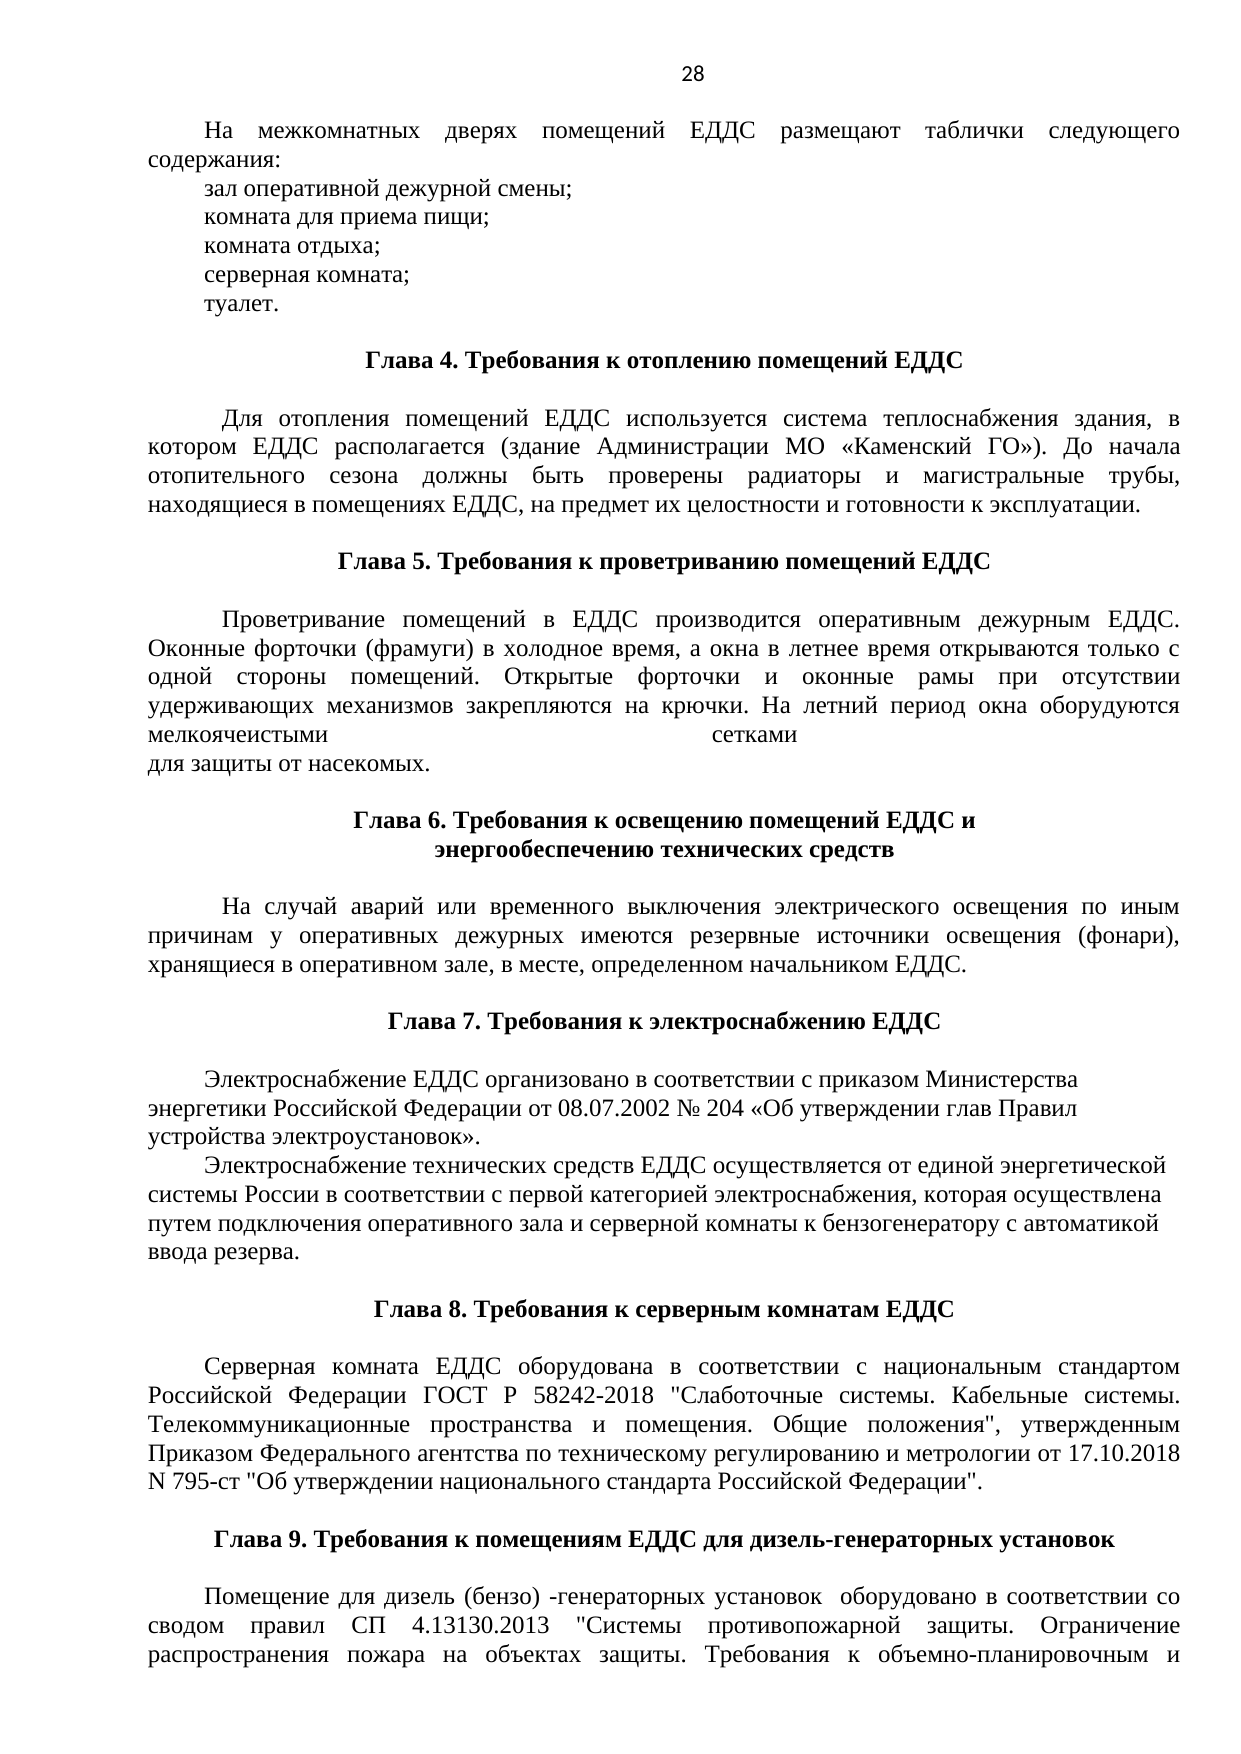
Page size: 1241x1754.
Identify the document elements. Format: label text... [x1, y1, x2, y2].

title Глава 4. Требования к отоплению помещений ЕДДС [148, 345, 1181, 374]
text комната отдыха; [148, 230, 1181, 259]
text туалет. [148, 288, 1181, 316]
text На межкомнатных дверях помещений ЕДДС размещают таблички следующего содержания: [148, 115, 1181, 173]
text На случай аварий или временного выключения электрического освещения по иным причинам у оперативных дежурных имеются резервные источники освещения (фонари), хранящиеся в оперативном зале, в месте, определенном начальником ЕДДС. [148, 891, 1181, 978]
title Глава 9. Требования к помещениям ЕДДС для дизель-генераторных установок [148, 1524, 1181, 1553]
title энергообеспечению технических средств [148, 834, 1181, 863]
text Серверная комната ЕДДС оборудована в соответствии с национальным стандартом Российской Федерации ГОСТ Р 58242-2018 "Слаботочные системы. Кабельные системы. Телекоммуникационные пространства и помещения. Общие положения", утвержденным Приказом Федерального агентства по техническому регулированию и метрологии от 17.10.2018 N 795-ст "Об утверждении национального стандарта Российской Федерации". [148, 1351, 1181, 1495]
text Проветривание помещений в ЕДДС производится оперативным дежурным ЕДДС. Оконные форточки (фрамуги) в холодное время, а окна в летнее время открываются только с одной стороны помещений. Открытые форточки и оконные рамы при отсутствии удерживающих механизмов закрепляются на крючки. На летний период окна оборудуются мелкоячеистыми сетками для защиты от насекомых. [148, 604, 1181, 776]
title Глава 8. Требования к серверным комнатам ЕДДС [148, 1294, 1181, 1323]
title Глава 6. Требования к освещению помещений ЕДДС и [148, 805, 1181, 834]
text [148, 1581, 1181, 1668]
text зал оперативной дежурной смены; [148, 173, 1181, 201]
text Электроснабжение ЕДДС организовано в соответствии с приказом Министерства энергетики Российской Федерации от 08.07.2002 № 204 «Об утверждении глав Правил устройства электроустановок». [148, 1064, 1181, 1150]
text комната для приема пищи; [148, 201, 1181, 230]
text Электроснабжение технических средств ЕДДС осуществляется от единой энергетической системы России в соответствии с первой категорией электроснабжения, которая осуществлена путем подключения оперативного зала и серверной комнаты к бензогенератору с автоматикой ввода резерва. [148, 1150, 1181, 1265]
title Глава 7. Требования к электроснабжению ЕДДС [148, 1006, 1181, 1035]
text Для отопления помещений ЕДДС используется система теплоснабжения здания, в котором ЕДДС располагается (здание Администрации МО «Каменский ГО»). До начала отопительного сезона должны быть проверены радиаторы и магистральные трубы, находящиеся в помещениях ЕДДС, на предмет их целостности и готовности к эксплуатации. [148, 403, 1181, 518]
text серверная комната; [148, 259, 1181, 288]
title Глава 5. Требования к проветриванию помещений ЕДДС [148, 546, 1181, 575]
